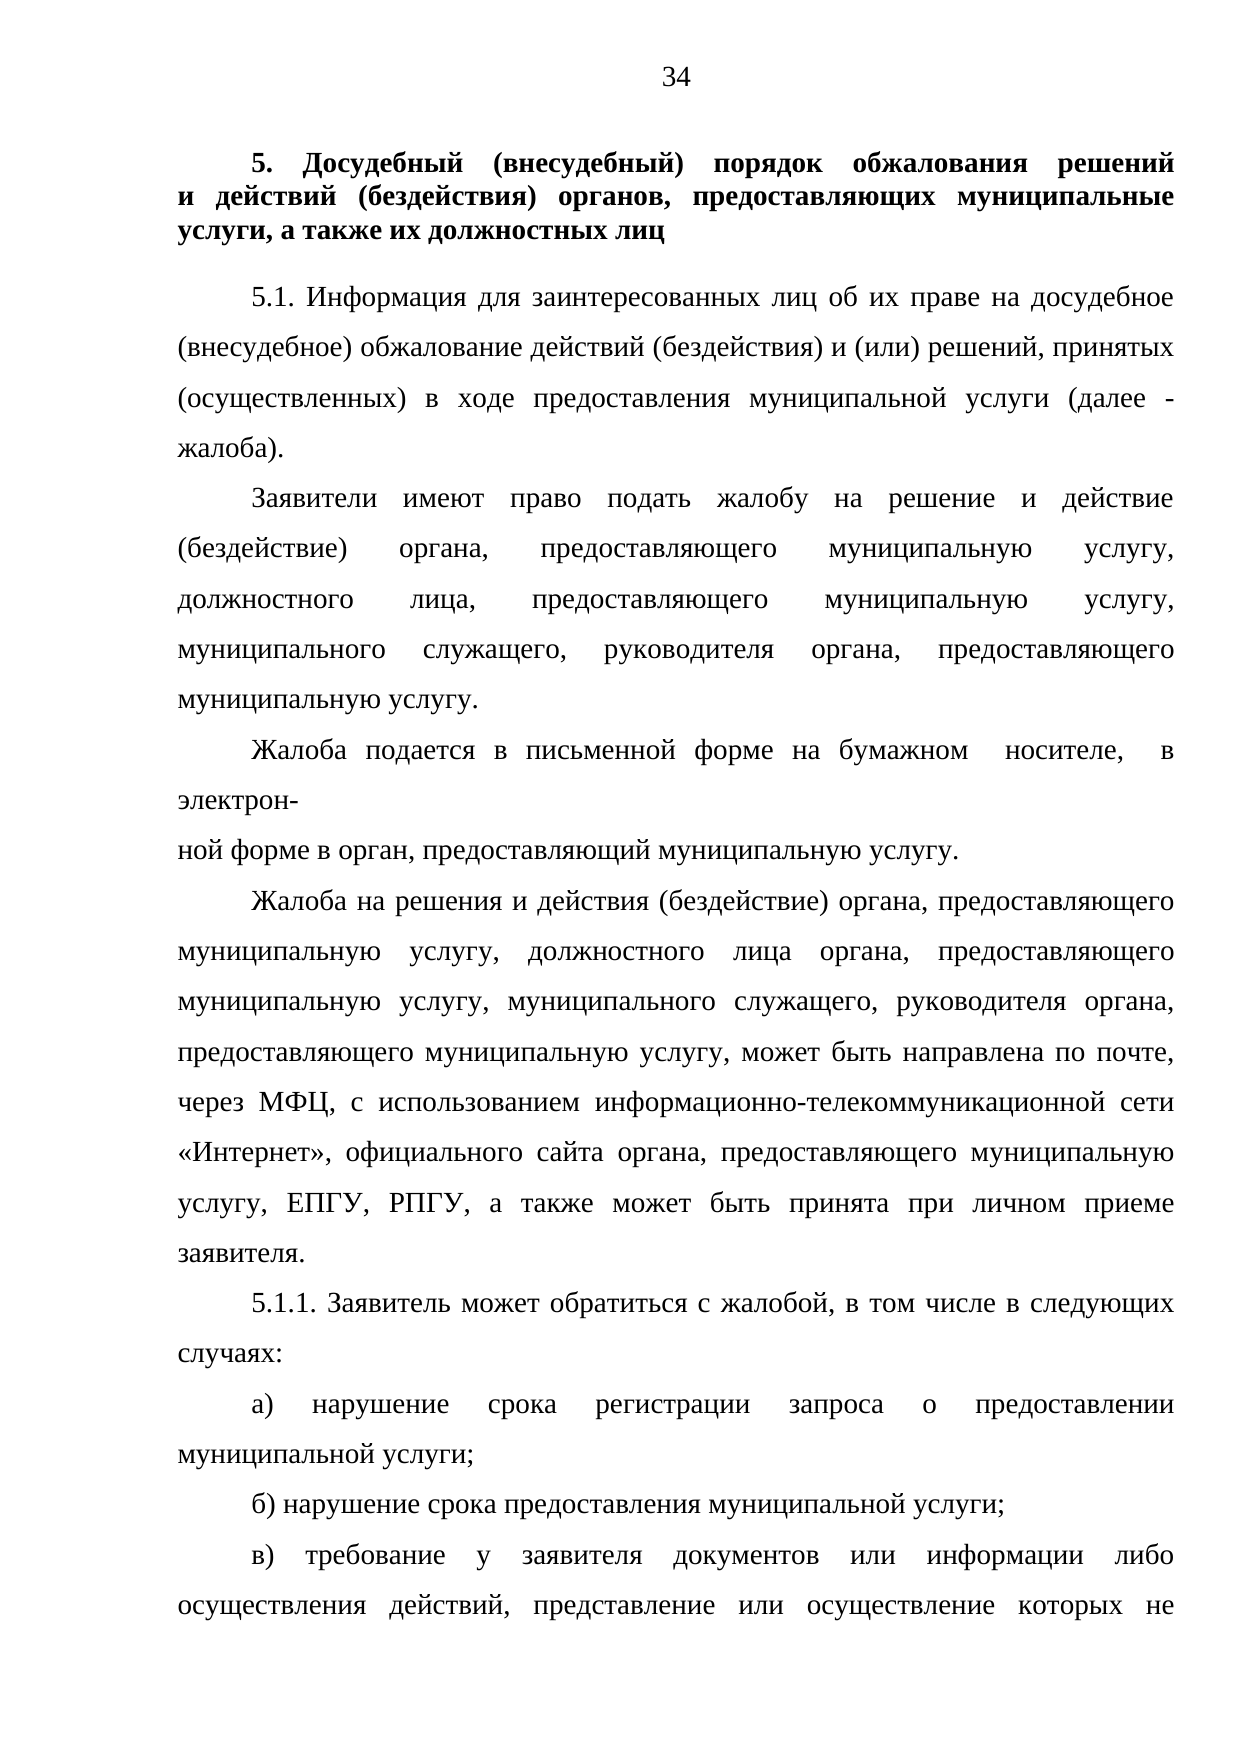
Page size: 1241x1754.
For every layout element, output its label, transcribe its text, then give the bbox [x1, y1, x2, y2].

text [177, 1537, 1175, 1621]
text б) нарушение срока предоставления муниципальной услуги; [177, 1487, 1175, 1520]
text Жалоба подается в письменной форме на бумажном носителе, в электрон- [177, 732, 1175, 816]
text Заявители имеют право подать жалобу на решение и действие (бездействие) органа, предоставляющего муниципальную услугу, должностного лица, предоставляющего муниципальную услугу, муниципального служащего, руководителя органа, предоставляющего муниципальную услугу. [177, 480, 1175, 715]
text 5.1. Информация для заинтересованных лиц об их праве на досудебное (внесудебное) обжалование действий (бездействия) и (или) решений, принятых (осуществленных) в ходе предоставления муниципальной услуги (далее - жалоба). [177, 279, 1175, 463]
text а) нарушение срока регистрации запроса о предоставлении муниципальной услуги; [177, 1386, 1175, 1470]
text 5.1.1. Заявитель может обратиться с жалобой, в том числе в следующих случаях: [177, 1285, 1175, 1369]
text 5. Досудебный (внесудебный) порядок обжалования решений и действий (бездействия) органов, предоставляющих муниципальные услуги, а также их должностных лиц [177, 145, 1175, 246]
text Жалоба на решения и действия (бездействие) органа, предоставляющего муниципальную услугу, должностного лица органа, предоставляющего муниципальную услугу, муниципального служащего, руководителя органа, предоставляющего муниципальную услугу, может быть направлена по почте, через МФЦ, с использованием информационно-телекоммуникационной сети «Интернет», официального сайта органа, предоставляющего муниципальную услугу, ЕПГУ, РПГУ, а также может быть принята при личном приеме заявителя. [177, 883, 1175, 1268]
text ной форме в орган, предоставляющий муниципальную услугу. [177, 832, 1175, 866]
